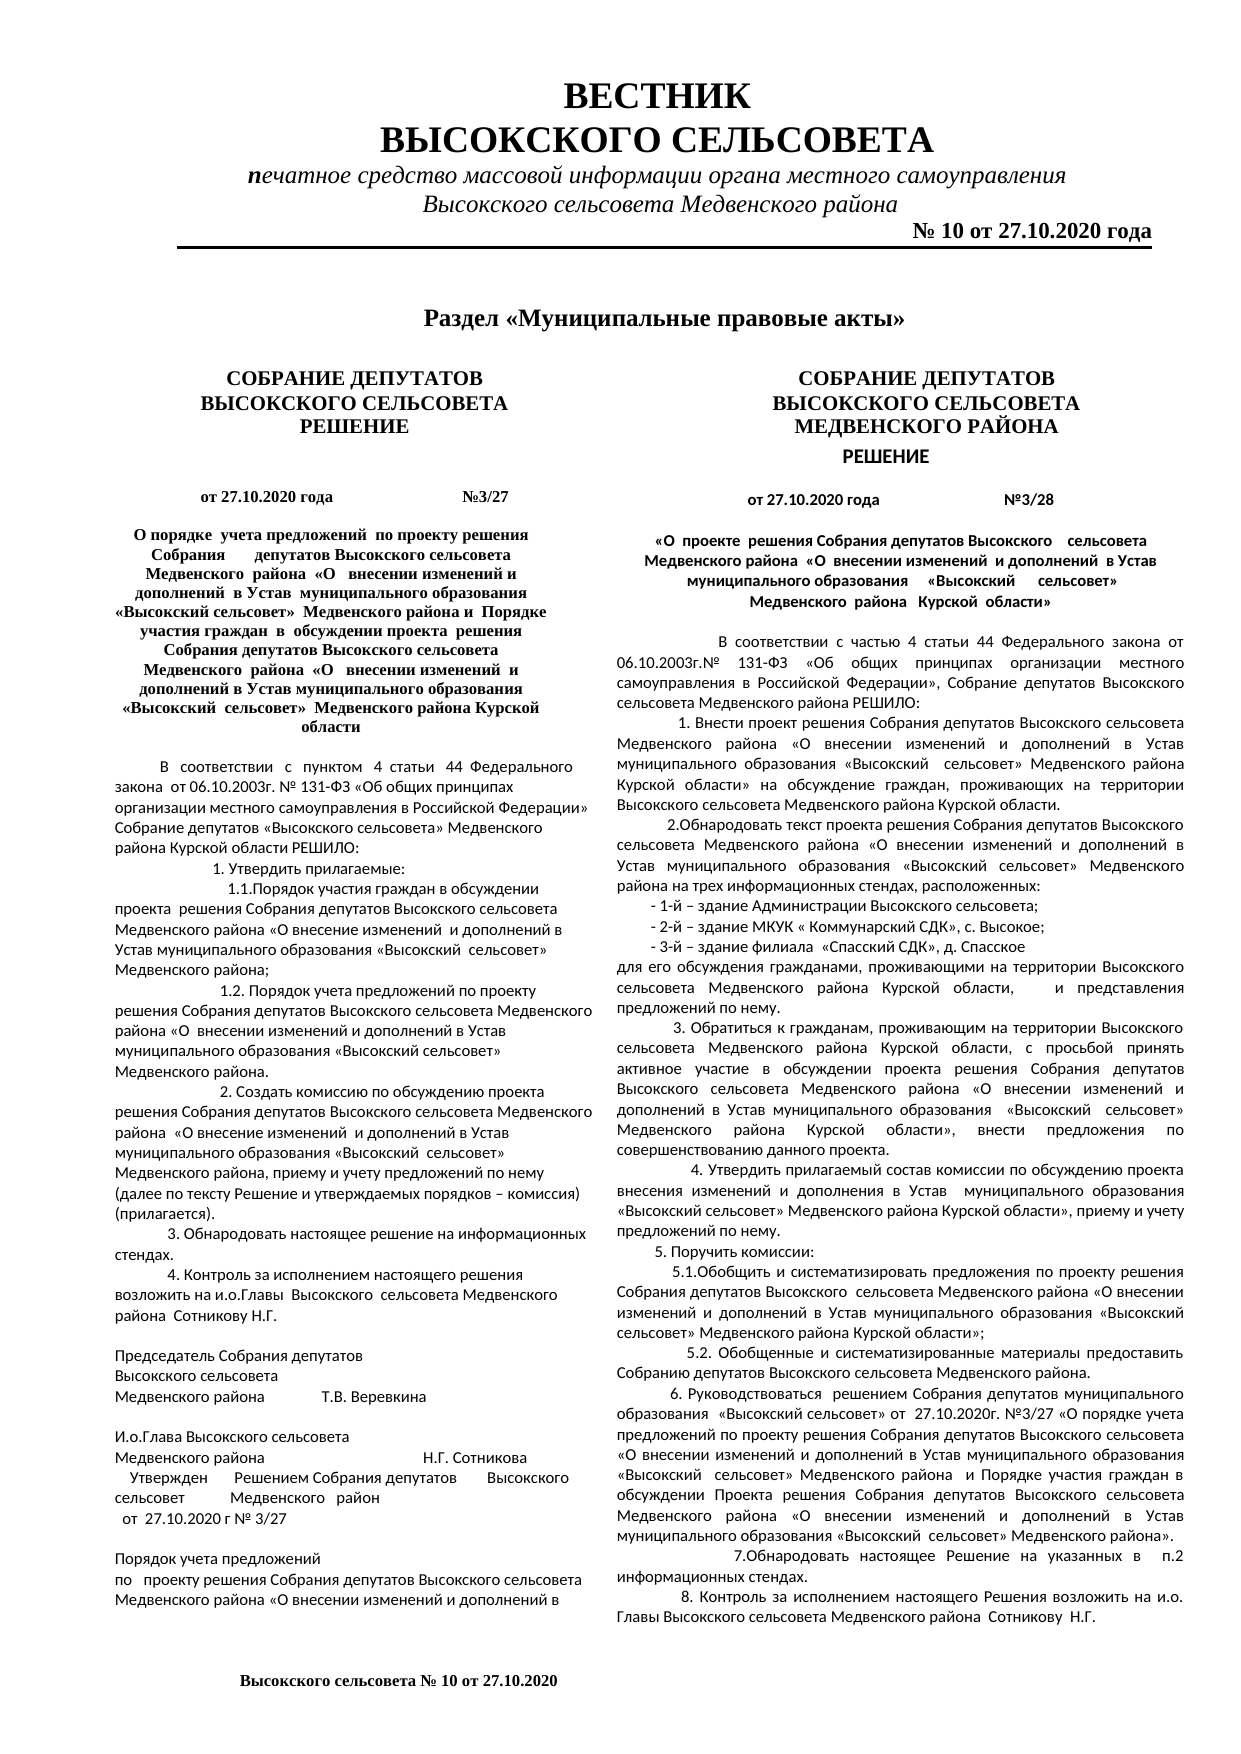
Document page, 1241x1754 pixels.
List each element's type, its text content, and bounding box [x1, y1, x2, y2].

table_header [605, 366, 1196, 1689]
title печатное средство массовой информации органа местного самоуправления [177, 160, 1137, 189]
text Раздел «Муниципальные правовые акты» [177, 303, 1152, 331]
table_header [103, 366, 605, 1689]
title ВЫСОКСКОГО СЕЛЬСОВЕТА [177, 117, 1137, 160]
text № 10 от 27.10.2020 года [177, 218, 1152, 246]
title Высокского сельсовета Медвенского района [177, 189, 1137, 218]
title ВЕСТНИК [177, 74, 1137, 117]
